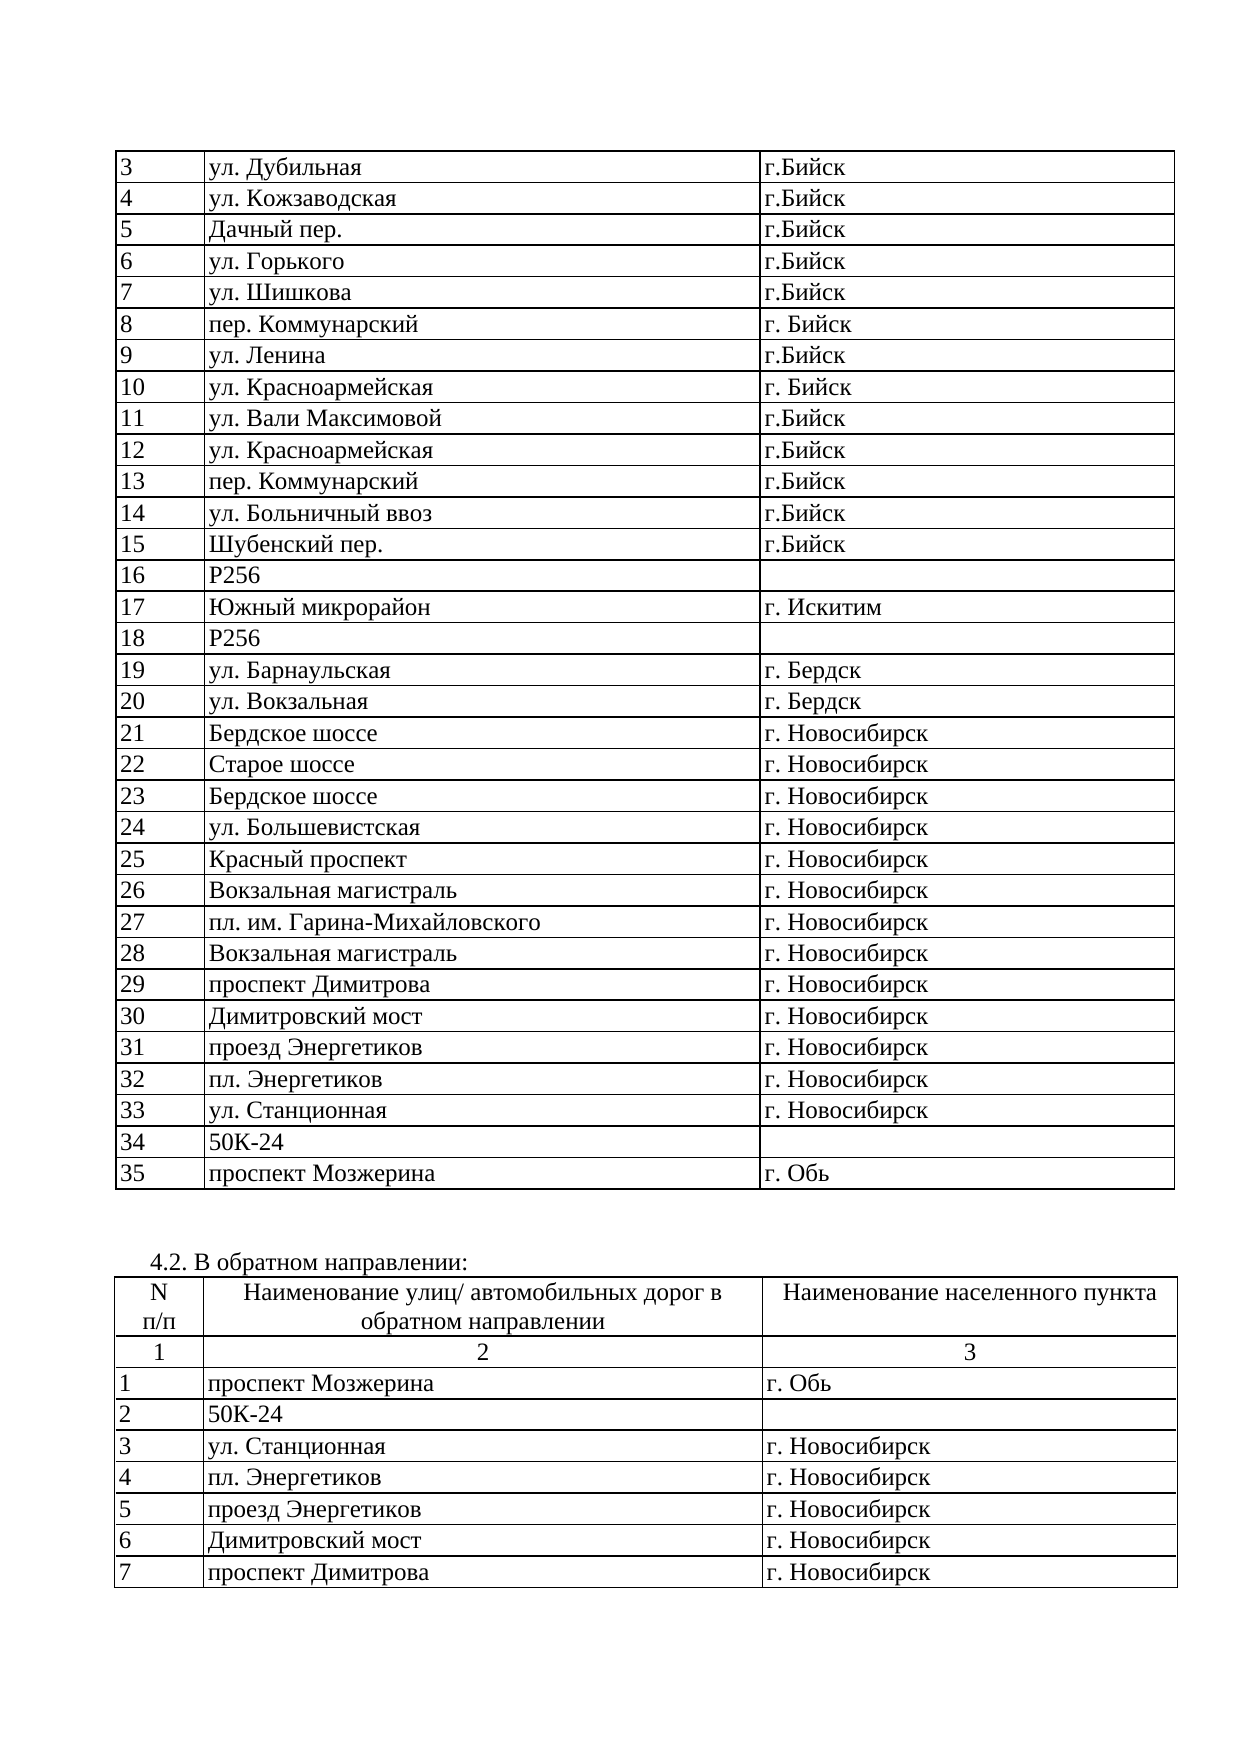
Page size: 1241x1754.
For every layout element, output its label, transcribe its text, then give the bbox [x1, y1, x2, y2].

table_cell ул. Барнаульская [205, 655, 759, 685]
table_cell г. Новосибирск [761, 1001, 1174, 1031]
table_cell г.Бийск [761, 529, 1174, 559]
table_cell г. Новосибирск [761, 1064, 1174, 1094]
table_cell г.Бийск [761, 466, 1174, 496]
table_cell г. Новосибирск [763, 1555, 1177, 1587]
table_cell 27 [117, 907, 204, 936]
table_cell 24 [117, 812, 204, 842]
table_cell Бердское шоссе [205, 781, 759, 811]
table_cell г.Бийск [761, 152, 1174, 181]
table_cell г.Бийск [761, 498, 1174, 527]
table_cell г. Бийск [761, 372, 1174, 402]
table_cell 9 [117, 340, 204, 370]
table_cell 12 [117, 435, 204, 464]
table_cell 25 [117, 844, 204, 873]
table_cell 29 [117, 970, 204, 999]
table_cell г. Бердск [761, 655, 1174, 685]
table_cell ул. Большевистская [205, 812, 759, 842]
table_cell 28 [117, 938, 204, 968]
table_cell г. Новосибирск [761, 907, 1174, 936]
table_cell ул. Больничный ввоз [205, 498, 759, 527]
table_cell 21 [117, 718, 204, 748]
table_cell 30 [117, 1001, 204, 1031]
table_cell 8 [117, 309, 204, 339]
table_cell ул. Вали Максимовой [205, 403, 759, 433]
table_cell г.Бийск [761, 435, 1174, 464]
table_cell проспект Мозжерина [204, 1368, 762, 1398]
table_cell ул. Дубильная [205, 152, 759, 181]
table_cell 50К-24 [205, 1127, 759, 1157]
table_cell 7 [117, 277, 204, 307]
table_cell ул. Вокзальная [205, 686, 759, 716]
table_cell пл. Энергетиков [204, 1462, 762, 1492]
table_cell пл. им. Гарина-Михайловского [205, 907, 759, 936]
text 4.2. В обратном направлении: [150, 1247, 1090, 1276]
table_cell г. Новосибирск [763, 1429, 1177, 1461]
table_cell Шубенский пер. [205, 529, 759, 559]
table_cell Димитровский мост [204, 1525, 762, 1555]
table_cell г.Бийск [761, 340, 1174, 370]
table_cell 1 [115, 1336, 203, 1366]
table_cell 22 [117, 749, 204, 779]
table_cell 5 [117, 215, 204, 244]
table_cell ул. Красноармейская [205, 435, 759, 464]
table_cell 34 [117, 1127, 204, 1157]
table_cell проспект Мозжерина [205, 1158, 759, 1188]
table_cell 11 [117, 403, 204, 433]
table_cell ул. Красноармейская [205, 372, 759, 402]
table_cell г. Бердск [761, 686, 1174, 716]
table_cell 20 [117, 686, 204, 716]
table_cell Вокзальная магистраль [205, 938, 759, 968]
table_cell проезд Энергетиков [205, 1032, 759, 1062]
table_cell 7 [115, 1556, 203, 1587]
table_cell г. Новосибирск [761, 938, 1174, 968]
table_cell 14 [117, 498, 204, 527]
table_cell Димитровский мост [205, 1001, 759, 1031]
table_cell ул. Станционная [204, 1431, 762, 1461]
table_cell г. Новосибирск [761, 1095, 1174, 1125]
table_cell г.Бийск [761, 403, 1174, 433]
table_cell 16 [117, 561, 204, 590]
table_cell 35 [117, 1158, 204, 1188]
table_cell г. Новосибирск [761, 970, 1174, 999]
table_cell ул. Шишкова [205, 277, 759, 307]
table_cell пер. Коммунарский [205, 466, 759, 496]
table_cell 4 [117, 183, 204, 213]
table_cell 3 [117, 152, 204, 181]
table_cell 31 [117, 1032, 204, 1062]
table_cell проезд Энергетиков [204, 1494, 762, 1524]
table_cell [761, 623, 1174, 653]
table_cell 6 [115, 1525, 203, 1555]
table_cell ул. Кожзаводская [205, 183, 759, 213]
table_cell пер. Коммунарский [205, 309, 759, 339]
table_header Наименование улиц/ автомобильных дорог в обратном направлении [204, 1278, 762, 1335]
table_cell 13 [117, 466, 204, 496]
table_cell ул. Станционная [205, 1095, 759, 1125]
table_cell г. Бийск [761, 309, 1174, 339]
table_cell 17 [117, 592, 204, 622]
table_cell [763, 1398, 1177, 1429]
table_cell 15 [117, 529, 204, 559]
table_cell г. Новосибирск [761, 749, 1174, 779]
table_cell г. Обь [763, 1366, 1177, 1398]
table_cell 3 [115, 1430, 203, 1461]
table_cell 1 [115, 1368, 203, 1398]
table_header N п/п [115, 1278, 203, 1335]
table_cell Дачный пер. [205, 215, 759, 244]
table_cell г. Новосибирск [761, 875, 1174, 905]
table_cell 32 [117, 1064, 204, 1094]
table_cell г. Обь [761, 1158, 1174, 1188]
table_cell 18 [117, 623, 204, 653]
table_cell г.Бийск [761, 183, 1174, 213]
table_cell Красный проспект [205, 844, 759, 873]
table_cell проспект Димитрова [204, 1557, 762, 1587]
table_cell г. Новосибирск [761, 812, 1174, 842]
table_cell Вокзальная магистраль [205, 875, 759, 905]
table_cell [761, 561, 1174, 590]
table_cell г.Бийск [761, 215, 1174, 244]
table_cell 26 [117, 875, 204, 905]
table_cell ул. Горького [205, 246, 759, 276]
table_cell Бердское шоссе [205, 718, 759, 748]
table_cell г. Новосибирск [761, 844, 1174, 873]
table_cell г. Новосибирск [763, 1461, 1177, 1492]
table_cell Р256 [205, 561, 759, 590]
table_cell 4 [115, 1462, 203, 1492]
table_cell 5 [115, 1493, 203, 1524]
table_cell г. Новосибирск [763, 1524, 1177, 1555]
table_cell ул. Ленина [205, 340, 759, 370]
table_cell г. Искитим [761, 592, 1174, 622]
table_header Наименование населенного пункта [763, 1278, 1177, 1335]
table_cell 50К-24 [204, 1400, 762, 1429]
table_cell 3 [763, 1335, 1177, 1366]
table_cell Р256 [205, 623, 759, 653]
table_cell г. Новосибирск [763, 1492, 1177, 1524]
table_cell 6 [117, 246, 204, 276]
table_cell 2 [115, 1399, 203, 1429]
table_cell пл. Энергетиков [205, 1064, 759, 1094]
table_cell 2 [204, 1337, 762, 1366]
table_cell г. Новосибирск [761, 718, 1174, 748]
table_cell 19 [117, 655, 204, 685]
table_cell [761, 1127, 1174, 1157]
table_cell проспект Димитрова [205, 970, 759, 999]
table_cell 10 [117, 372, 204, 402]
table_cell г.Бийск [761, 246, 1174, 276]
table_cell г. Новосибирск [761, 1032, 1174, 1062]
table_cell г.Бийск [761, 277, 1174, 307]
table_cell г. Новосибирск [761, 781, 1174, 811]
table_cell 33 [117, 1095, 204, 1125]
table_cell Южный микрорайон [205, 592, 759, 622]
table_cell 23 [117, 781, 204, 811]
table_cell Старое шоссе [205, 749, 759, 779]
